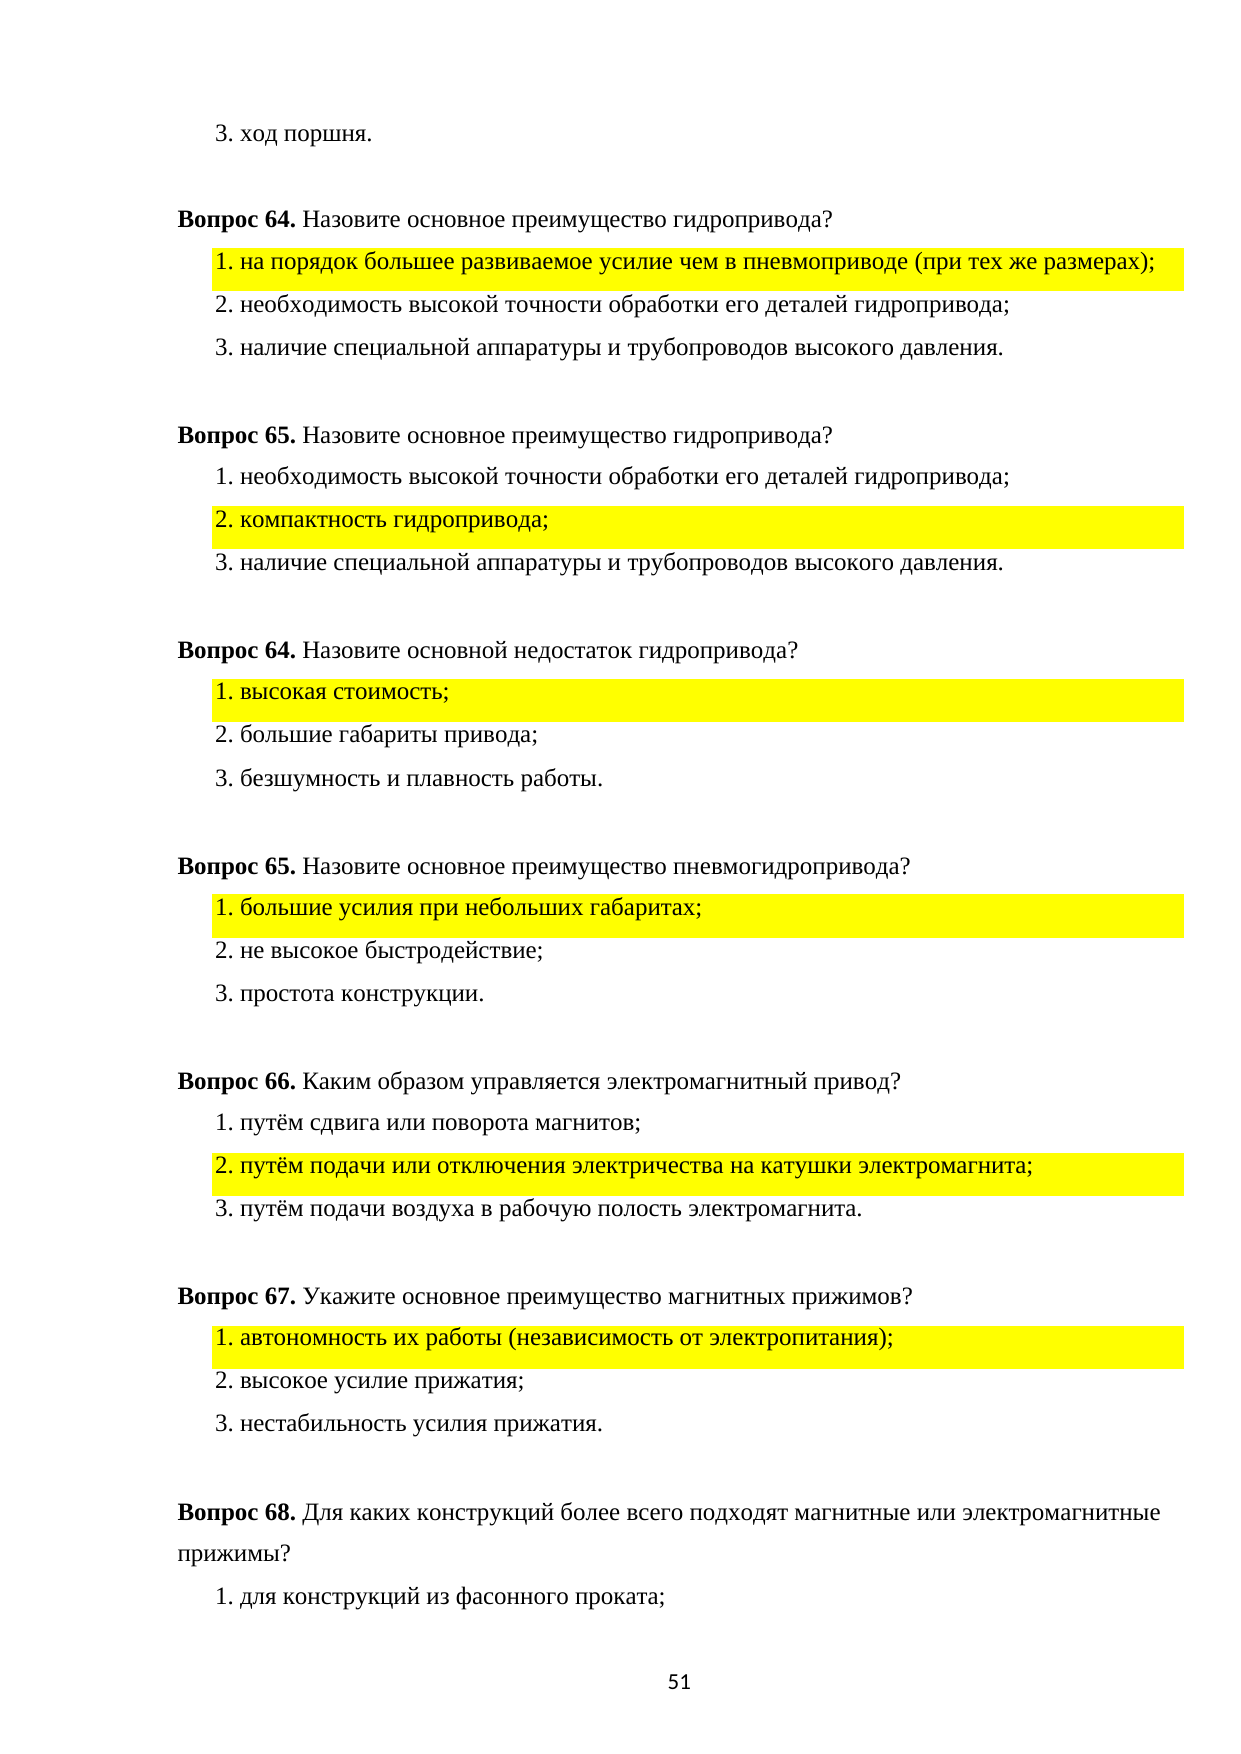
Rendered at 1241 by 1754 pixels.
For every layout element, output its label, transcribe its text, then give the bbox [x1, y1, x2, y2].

text Вопрос 64. Назовите основное преимущество гидропривода? [177, 201, 1240, 234]
text Вопрос 65. Назовите основное преимущество гидропривода? [177, 417, 1240, 450]
text 1. высокая стоимость; [215, 665, 1240, 708]
text 3. путём подачи воздуха в рабочую полость электромагнита. [215, 1182, 1240, 1225]
text 2. компактность гидропривода; [215, 493, 1240, 536]
text 1. для конструкций из фасонного проката; [215, 1570, 1240, 1613]
text 3. нестабильность усилия прижатия. [215, 1398, 1240, 1441]
text 51 [667, 1666, 1240, 1695]
text Вопрос 68. Для каких конструкций более всего подходят магнитные или электромагнитные [177, 1493, 1240, 1527]
text 2. большие габариты привода; [215, 708, 1240, 751]
text Вопрос 64. Назовите основной недостаток гидропривода? [177, 632, 1240, 665]
text Вопрос 67. Укажите основное преимущество магнитных прижимов? [177, 1278, 1240, 1311]
text 1. на порядок большее развиваемое усилие чем в пневмоприводе (при тех же размерах); [215, 234, 1240, 278]
text прижимы? [177, 1527, 1240, 1570]
text 2. необходимость высокой точности обработки его деталей гидропривода; [215, 278, 1240, 321]
text 3. безшумность и плавность работы. [215, 751, 1240, 794]
text 1. большие усилия при небольших габаритах; [215, 881, 1240, 924]
text 3. простота конструкции. [215, 967, 1240, 1010]
text Вопрос 66. Каким образом управляется электромагнитный привод? [177, 1063, 1240, 1096]
text 1. путём сдвига или поворота магнитов; [215, 1096, 1240, 1139]
text Вопрос 65. Назовите основное преимущество пневмогидропривода? [177, 847, 1240, 881]
text 1. необходимость высокой точности обработки его деталей гидропривода; [215, 450, 1240, 493]
text 2. высокое усилие прижатия; [215, 1354, 1240, 1398]
text 2. не высокое быстродействие; [215, 924, 1240, 967]
text 1. автономность их работы (независимость от электропитания); [215, 1311, 1240, 1354]
text 3. наличие специальной аппаратуры и трубопроводов высокого давления. [215, 536, 1240, 579]
text 3. ход поршня. [215, 116, 1240, 148]
text 2. путём подачи или отключения электричества на катушки электромагнита; [215, 1139, 1240, 1182]
text 3. наличие специальной аппаратуры и трубопроводов высокого давления. [215, 321, 1240, 364]
